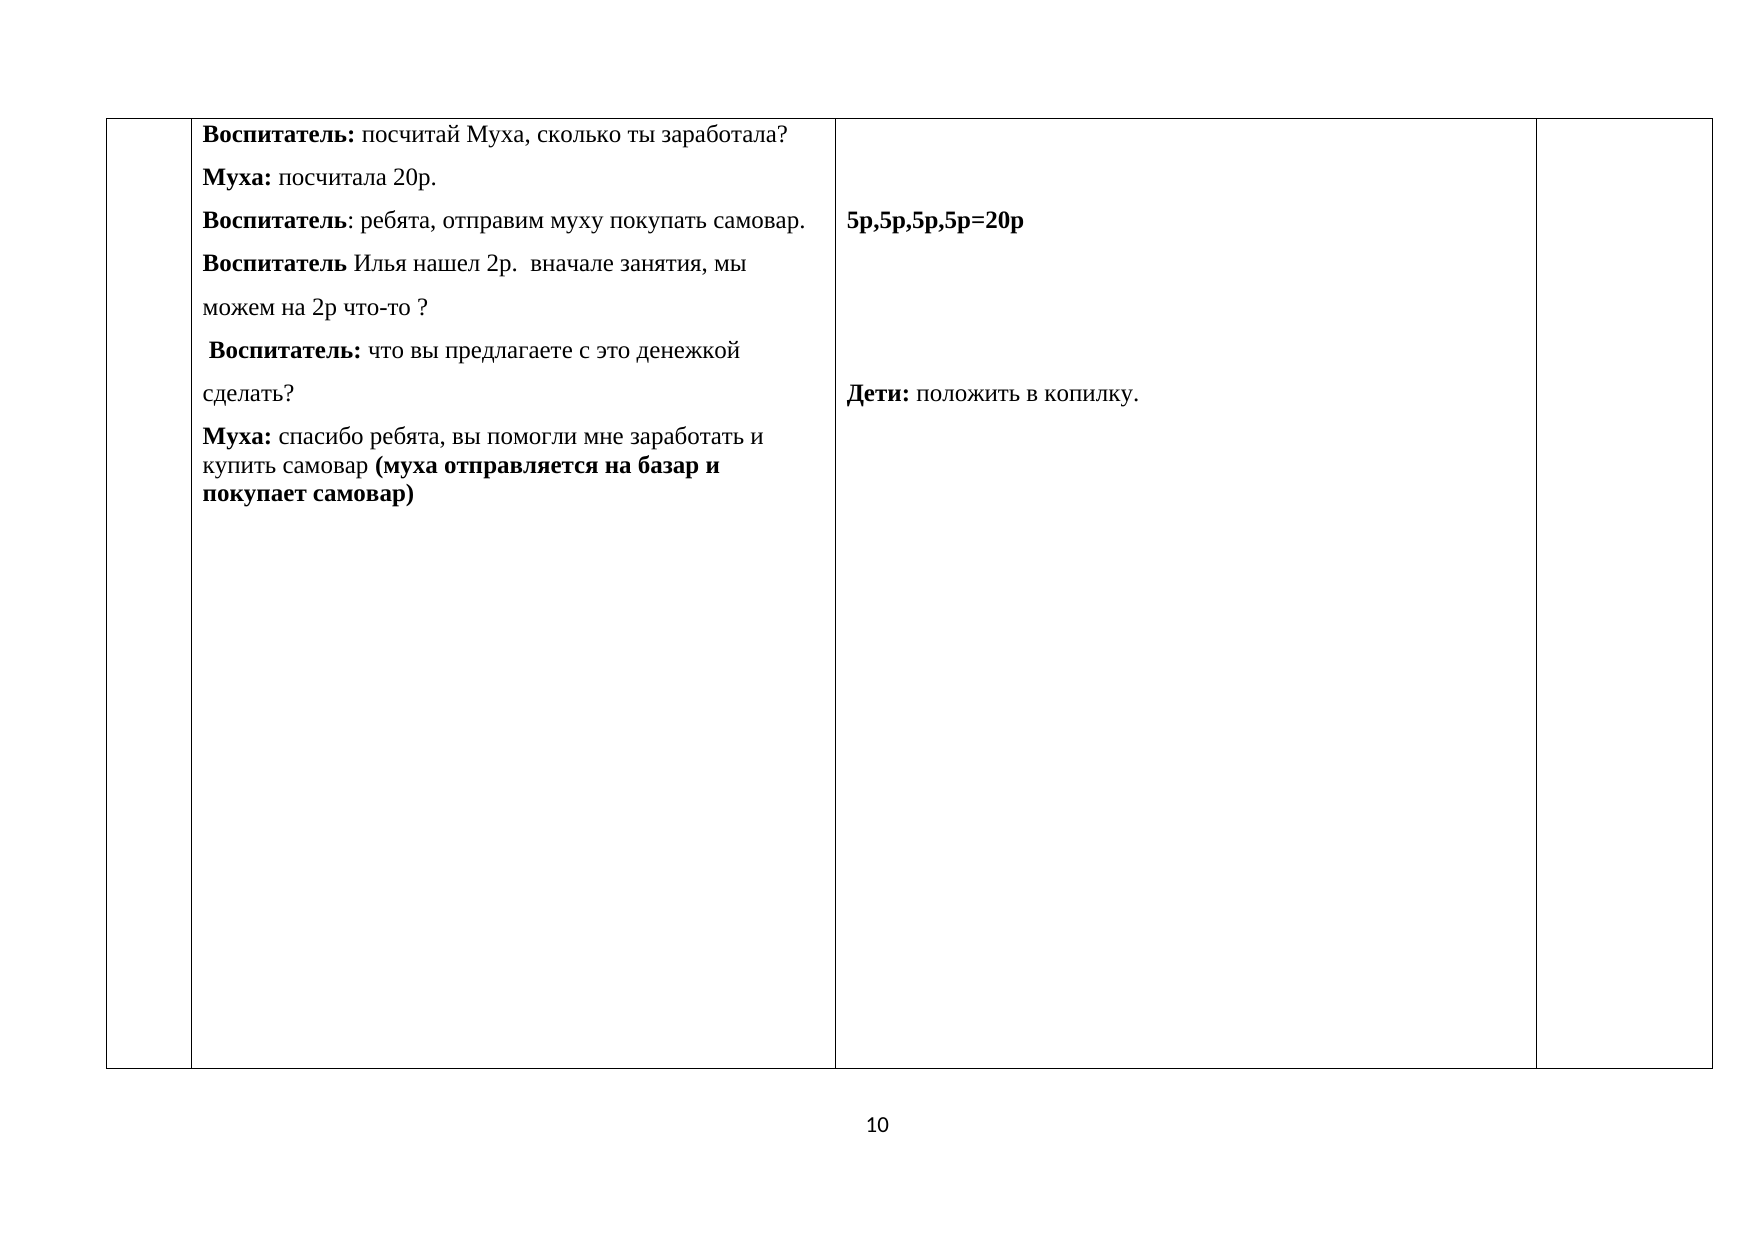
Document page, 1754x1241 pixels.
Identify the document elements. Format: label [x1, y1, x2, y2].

table_cell [1537, 119, 1712, 1068]
table_cell [107, 119, 191, 1068]
table_cell [836, 119, 1536, 1068]
table_cell [192, 119, 835, 1068]
